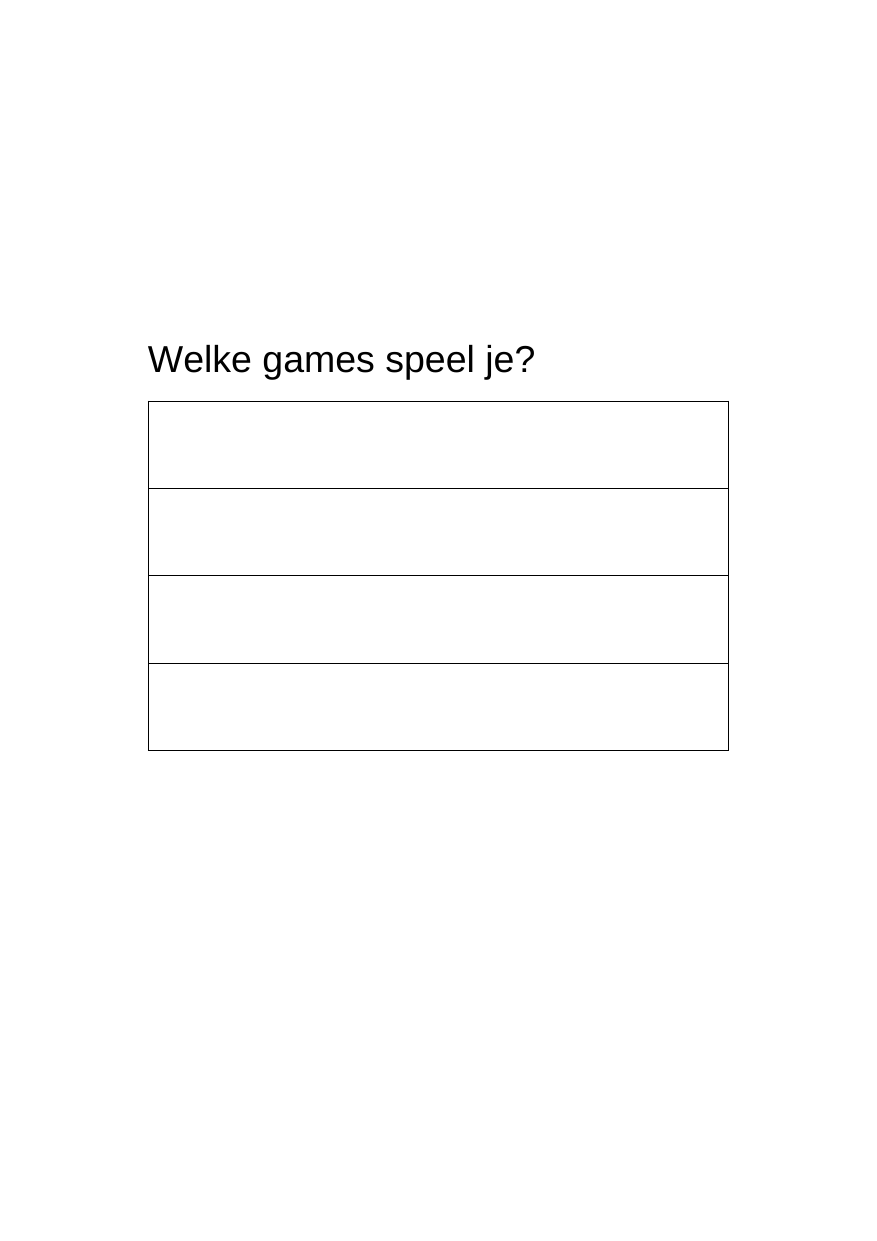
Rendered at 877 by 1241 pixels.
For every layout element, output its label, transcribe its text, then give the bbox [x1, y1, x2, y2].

table_cell [149, 664, 728, 750]
table_header [149, 402, 728, 488]
text Welke games speel je? [148, 337, 729, 381]
table_cell [149, 489, 728, 575]
table_cell [149, 576, 728, 662]
